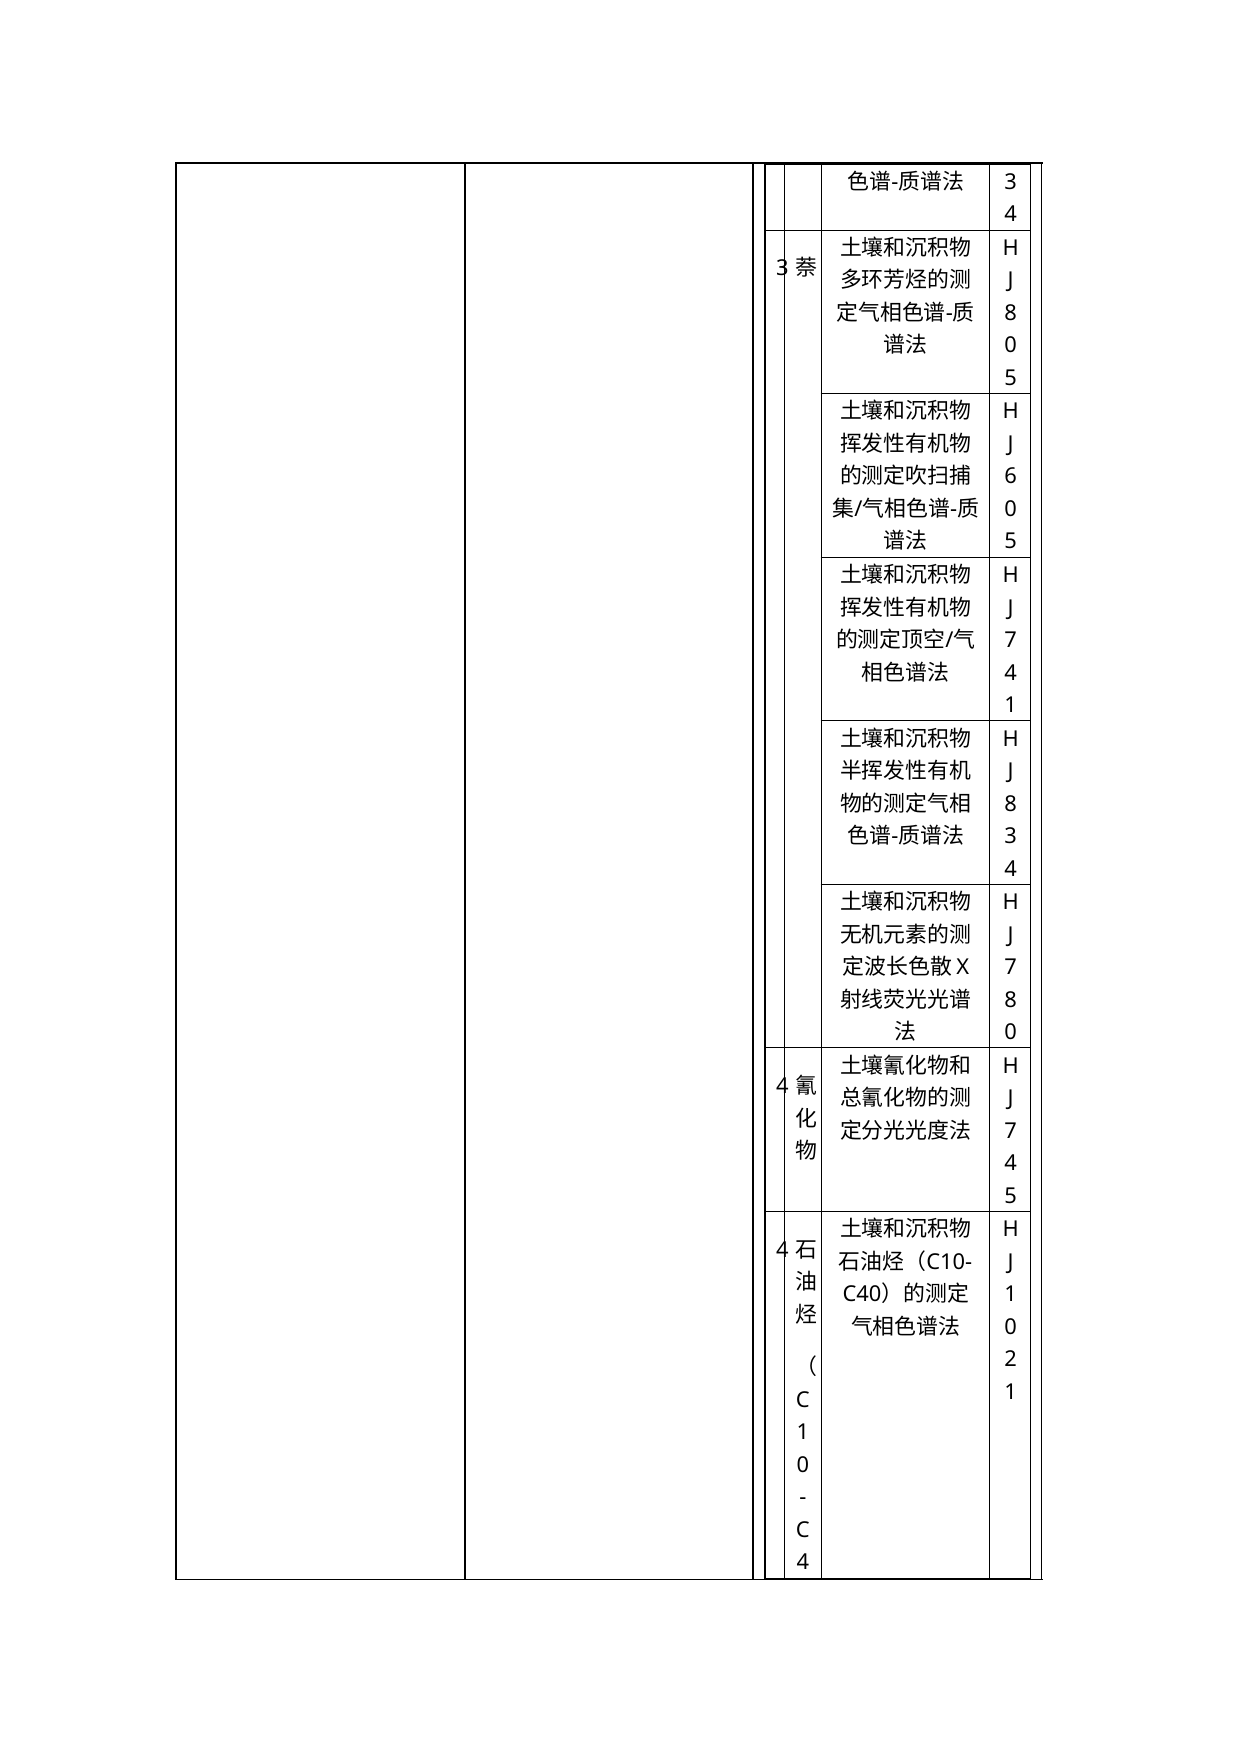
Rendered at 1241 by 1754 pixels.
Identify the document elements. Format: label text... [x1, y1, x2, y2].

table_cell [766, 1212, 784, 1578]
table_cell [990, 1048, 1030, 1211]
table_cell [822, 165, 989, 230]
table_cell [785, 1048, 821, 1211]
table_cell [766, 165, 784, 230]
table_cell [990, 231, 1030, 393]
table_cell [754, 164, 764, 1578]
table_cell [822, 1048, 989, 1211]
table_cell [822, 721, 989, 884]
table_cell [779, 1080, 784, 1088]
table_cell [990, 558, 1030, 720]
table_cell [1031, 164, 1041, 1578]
table_cell [466, 164, 752, 1578]
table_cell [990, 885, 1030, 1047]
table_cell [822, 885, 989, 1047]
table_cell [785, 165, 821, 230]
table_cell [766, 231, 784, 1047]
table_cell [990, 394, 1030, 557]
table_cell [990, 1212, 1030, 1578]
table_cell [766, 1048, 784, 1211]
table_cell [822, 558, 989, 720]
table_cell 1 [177, 164, 464, 1578]
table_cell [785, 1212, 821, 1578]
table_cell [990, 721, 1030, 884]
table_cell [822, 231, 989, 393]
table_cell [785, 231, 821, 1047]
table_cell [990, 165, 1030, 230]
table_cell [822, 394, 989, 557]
